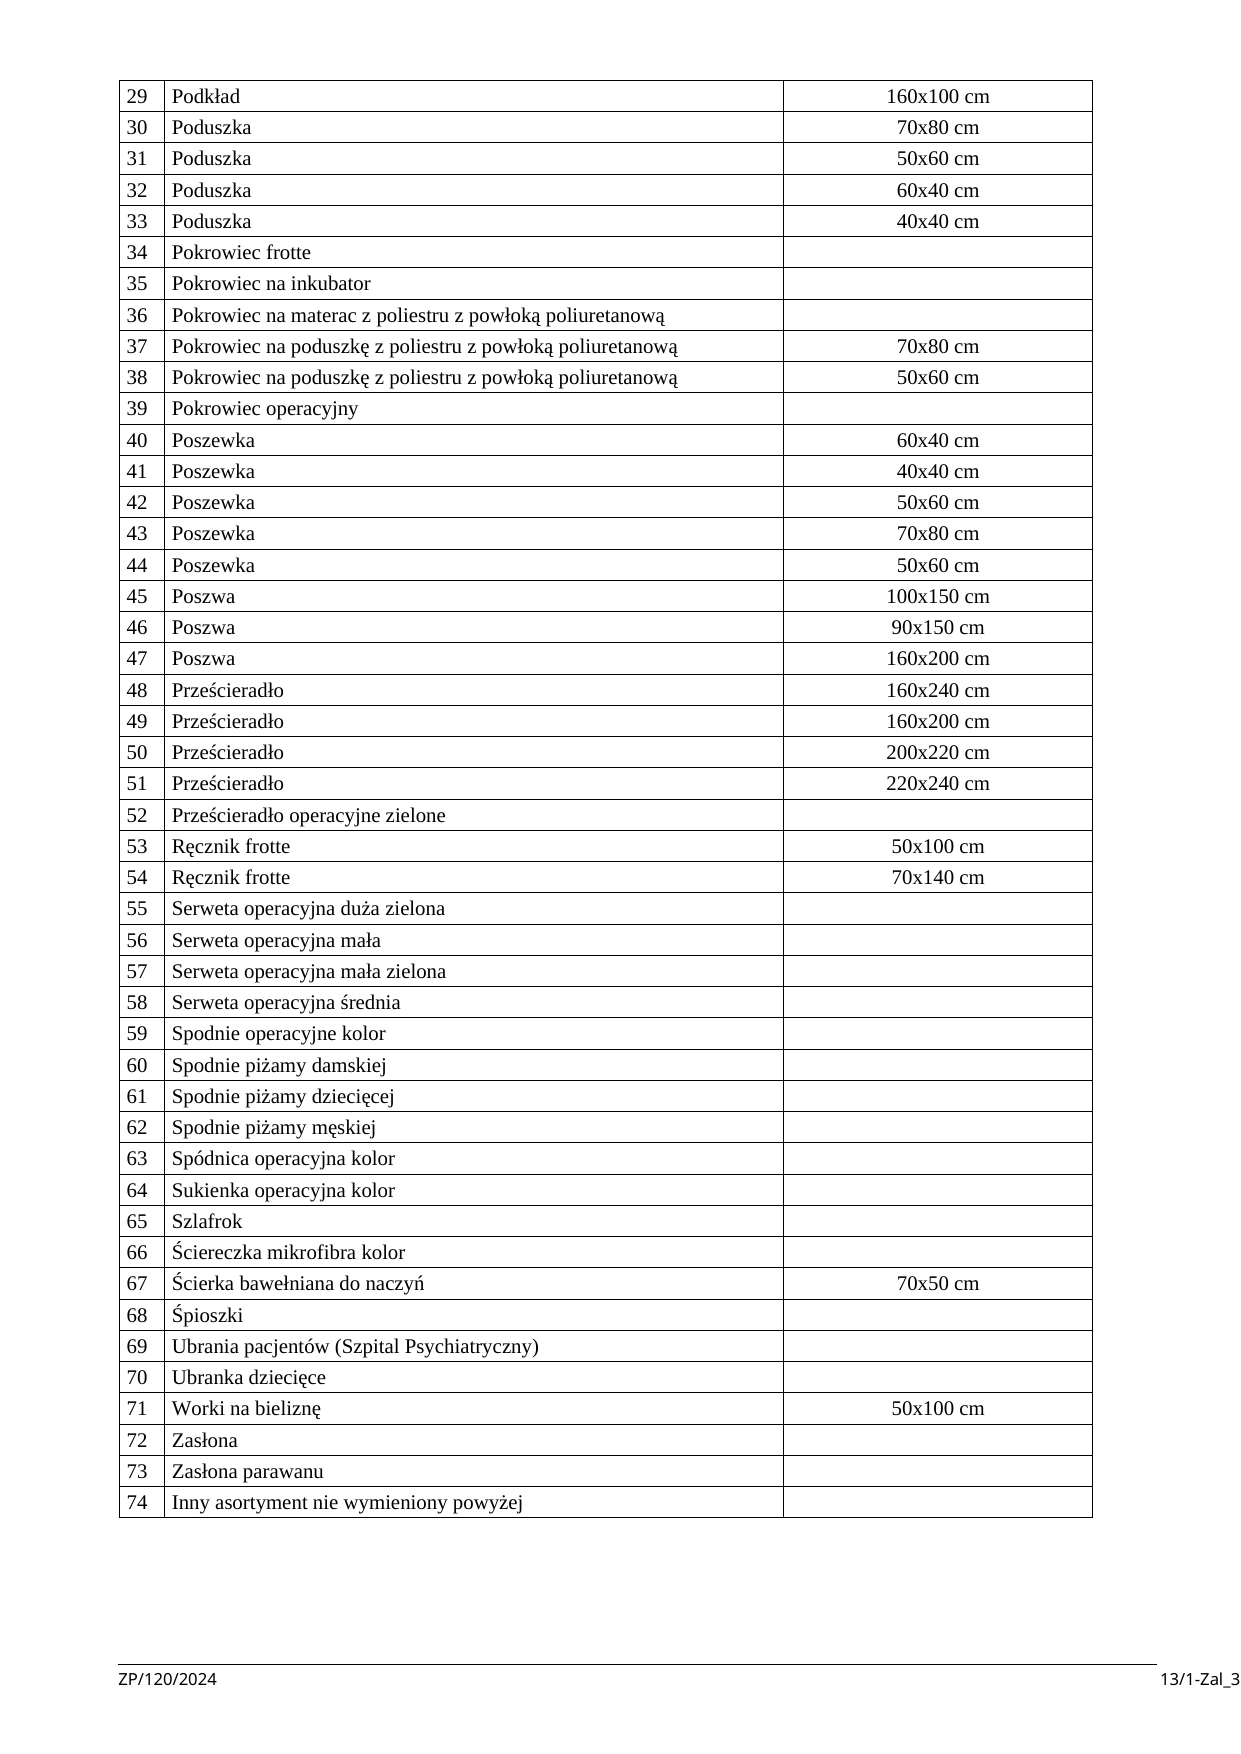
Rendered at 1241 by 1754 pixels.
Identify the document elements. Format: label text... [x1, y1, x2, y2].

table_cell Prześcieradło [165, 768, 783, 798]
table_cell Poszewka [165, 550, 783, 580]
table_cell Spodnie piżamy damskiej [165, 1050, 783, 1080]
table_cell 62 [120, 1112, 164, 1142]
table_cell 36 [120, 300, 164, 330]
table_cell Zasłona parawanu [165, 1456, 783, 1486]
table_cell Podkład [165, 81, 783, 111]
table_cell 33 [120, 206, 164, 236]
table_cell [784, 1237, 1092, 1267]
table_cell Poszewka [165, 425, 783, 455]
table_cell Poszewka [165, 487, 783, 517]
table_cell 34 [120, 237, 164, 267]
table_cell [784, 1331, 1092, 1361]
table_cell 65 [120, 1206, 164, 1236]
table_cell Poszwa [165, 612, 783, 642]
table_cell 50 [120, 737, 164, 767]
table_cell 32 [120, 175, 164, 205]
table_cell Prześcieradło [165, 675, 783, 705]
table_cell 160x200 cm [784, 706, 1092, 736]
table_cell [784, 925, 1092, 955]
table_cell 52 [120, 800, 164, 830]
table_cell Serweta operacyjna duża zielona [165, 893, 783, 923]
table_cell 70x50 cm [784, 1268, 1092, 1298]
table_cell [784, 1487, 1092, 1517]
table_cell 70x140 cm [784, 862, 1092, 892]
table_cell 71 [120, 1393, 164, 1423]
table_cell 50x100 cm [784, 831, 1092, 861]
table_cell 54 [120, 862, 164, 892]
table_cell Poduszka [165, 206, 783, 236]
table_cell 58 [120, 987, 164, 1017]
table_cell Prześcieradło [165, 706, 783, 736]
table_cell 45 [120, 581, 164, 611]
table_cell Serweta operacyjna średnia [165, 987, 783, 1017]
table_cell Poduszka [165, 143, 783, 173]
table_cell [784, 1456, 1092, 1486]
table_cell [784, 1050, 1092, 1080]
table_cell Serweta operacyjna mała zielona [165, 956, 783, 986]
table_cell Pokrowiec na materac z poliestru z powłoką poliuretanową [165, 300, 783, 330]
table_cell [784, 1081, 1092, 1111]
table_cell [784, 956, 1092, 986]
table_cell 50x60 cm [784, 487, 1092, 517]
table_cell 160x100 cm [784, 81, 1092, 111]
table_cell Pokrowiec frotte [165, 237, 783, 267]
table_cell Ręcznik frotte [165, 831, 783, 861]
table_cell Serweta operacyjna mała [165, 925, 783, 955]
table_cell Ścierka bawełniana do naczyń [165, 1268, 783, 1298]
table_cell [784, 1206, 1092, 1236]
table_cell 53 [120, 831, 164, 861]
table_cell Ubranka dziecięce [165, 1362, 783, 1392]
table_cell 44 [120, 550, 164, 580]
table_cell 46 [120, 612, 164, 642]
table_cell Pokrowiec operacyjny [165, 393, 783, 423]
table_cell 51 [120, 768, 164, 798]
table_cell 90x150 cm [784, 612, 1092, 642]
table_cell Spódnica operacyjna kolor [165, 1143, 783, 1173]
table_cell 38 [120, 362, 164, 392]
table_cell Ręcznik frotte [165, 862, 783, 892]
table_cell 48 [120, 675, 164, 705]
table_cell [784, 237, 1092, 267]
table_cell Zasłona [165, 1425, 783, 1455]
table_cell Pokrowiec na inkubator [165, 268, 783, 298]
table_cell 41 [120, 456, 164, 486]
table_cell 66 [120, 1237, 164, 1267]
table_cell 57 [120, 956, 164, 986]
table_cell Sukienka operacyjna kolor [165, 1175, 783, 1205]
table_cell 60 [120, 1050, 164, 1080]
table_cell Prześcieradło operacyjne zielone [165, 800, 783, 830]
table_cell 35 [120, 268, 164, 298]
table_cell 50x60 cm [784, 362, 1092, 392]
table_cell [784, 1112, 1092, 1142]
table_cell Inny asortyment nie wymieniony powyżej [165, 1487, 783, 1517]
table_cell [784, 893, 1092, 923]
table_cell 40x40 cm [784, 456, 1092, 486]
table_cell Worki na bieliznę [165, 1393, 783, 1423]
table_cell Śpioszki [165, 1300, 783, 1330]
table_cell 40 [120, 425, 164, 455]
table_cell 61 [120, 1081, 164, 1111]
table_cell 60x40 cm [784, 175, 1092, 205]
table_cell Poszwa [165, 643, 783, 673]
table_cell 31 [120, 143, 164, 173]
table_cell [784, 800, 1092, 830]
table_cell 43 [120, 518, 164, 548]
table_cell 40x40 cm [784, 206, 1092, 236]
table_cell 73 [120, 1456, 164, 1486]
table_cell 160x200 cm [784, 643, 1092, 673]
table_cell Prześcieradło [165, 737, 783, 767]
table_cell [784, 987, 1092, 1017]
table_cell Poszewka [165, 456, 783, 486]
table_cell [784, 1362, 1092, 1392]
table_cell 74 [120, 1487, 164, 1517]
table_cell Spodnie piżamy męskiej [165, 1112, 783, 1142]
table_cell [784, 1175, 1092, 1205]
table_cell 55 [120, 893, 164, 923]
table_cell 67 [120, 1268, 164, 1298]
table_cell 42 [120, 487, 164, 517]
table_cell 69 [120, 1331, 164, 1361]
table_cell 29 [120, 81, 164, 111]
table_cell 47 [120, 643, 164, 673]
table_cell 39 [120, 393, 164, 423]
table_cell Poduszka [165, 112, 783, 142]
table_cell Spodnie piżamy dziecięcej [165, 1081, 783, 1111]
table_cell 100x150 cm [784, 581, 1092, 611]
table_cell Poszewka [165, 518, 783, 548]
table_cell [784, 1300, 1092, 1330]
table_cell 49 [120, 706, 164, 736]
table_cell 68 [120, 1300, 164, 1330]
table_cell 70x80 cm [784, 518, 1092, 548]
table_cell 30 [120, 112, 164, 142]
table_cell 70x80 cm [784, 331, 1092, 361]
table_cell 60x40 cm [784, 425, 1092, 455]
table_cell Pokrowiec na poduszkę z poliestru z powłoką poliuretanową [165, 331, 783, 361]
table_cell [784, 268, 1092, 298]
table_cell Poszwa [165, 581, 783, 611]
table_cell 220x240 cm [784, 768, 1092, 798]
table_cell [784, 300, 1092, 330]
table_cell [784, 393, 1092, 423]
table_cell Pokrowiec na poduszkę z poliestru z powłoką poliuretanową [165, 362, 783, 392]
table_cell Ściereczka mikrofibra kolor [165, 1237, 783, 1267]
table_cell 70 [120, 1362, 164, 1392]
table_cell 70x80 cm [784, 112, 1092, 142]
table_cell 50x60 cm [784, 143, 1092, 173]
table_cell 56 [120, 925, 164, 955]
table_cell 50x100 cm [784, 1393, 1092, 1423]
table_cell 160x240 cm [784, 675, 1092, 705]
table_cell 37 [120, 331, 164, 361]
table_cell [784, 1143, 1092, 1173]
table_cell 50x60 cm [784, 550, 1092, 580]
table_cell 72 [120, 1425, 164, 1455]
table_cell Szlafrok [165, 1206, 783, 1236]
table_cell Poduszka [165, 175, 783, 205]
table_cell 63 [120, 1143, 164, 1173]
table_cell 64 [120, 1175, 164, 1205]
table_cell 200x220 cm [784, 737, 1092, 767]
table_cell Spodnie operacyjne kolor [165, 1018, 783, 1048]
table_cell Ubrania pacjentów (Szpital Psychiatryczny) [165, 1331, 783, 1361]
table_cell [784, 1425, 1092, 1455]
table_cell [784, 1018, 1092, 1048]
table_cell 59 [120, 1018, 164, 1048]
